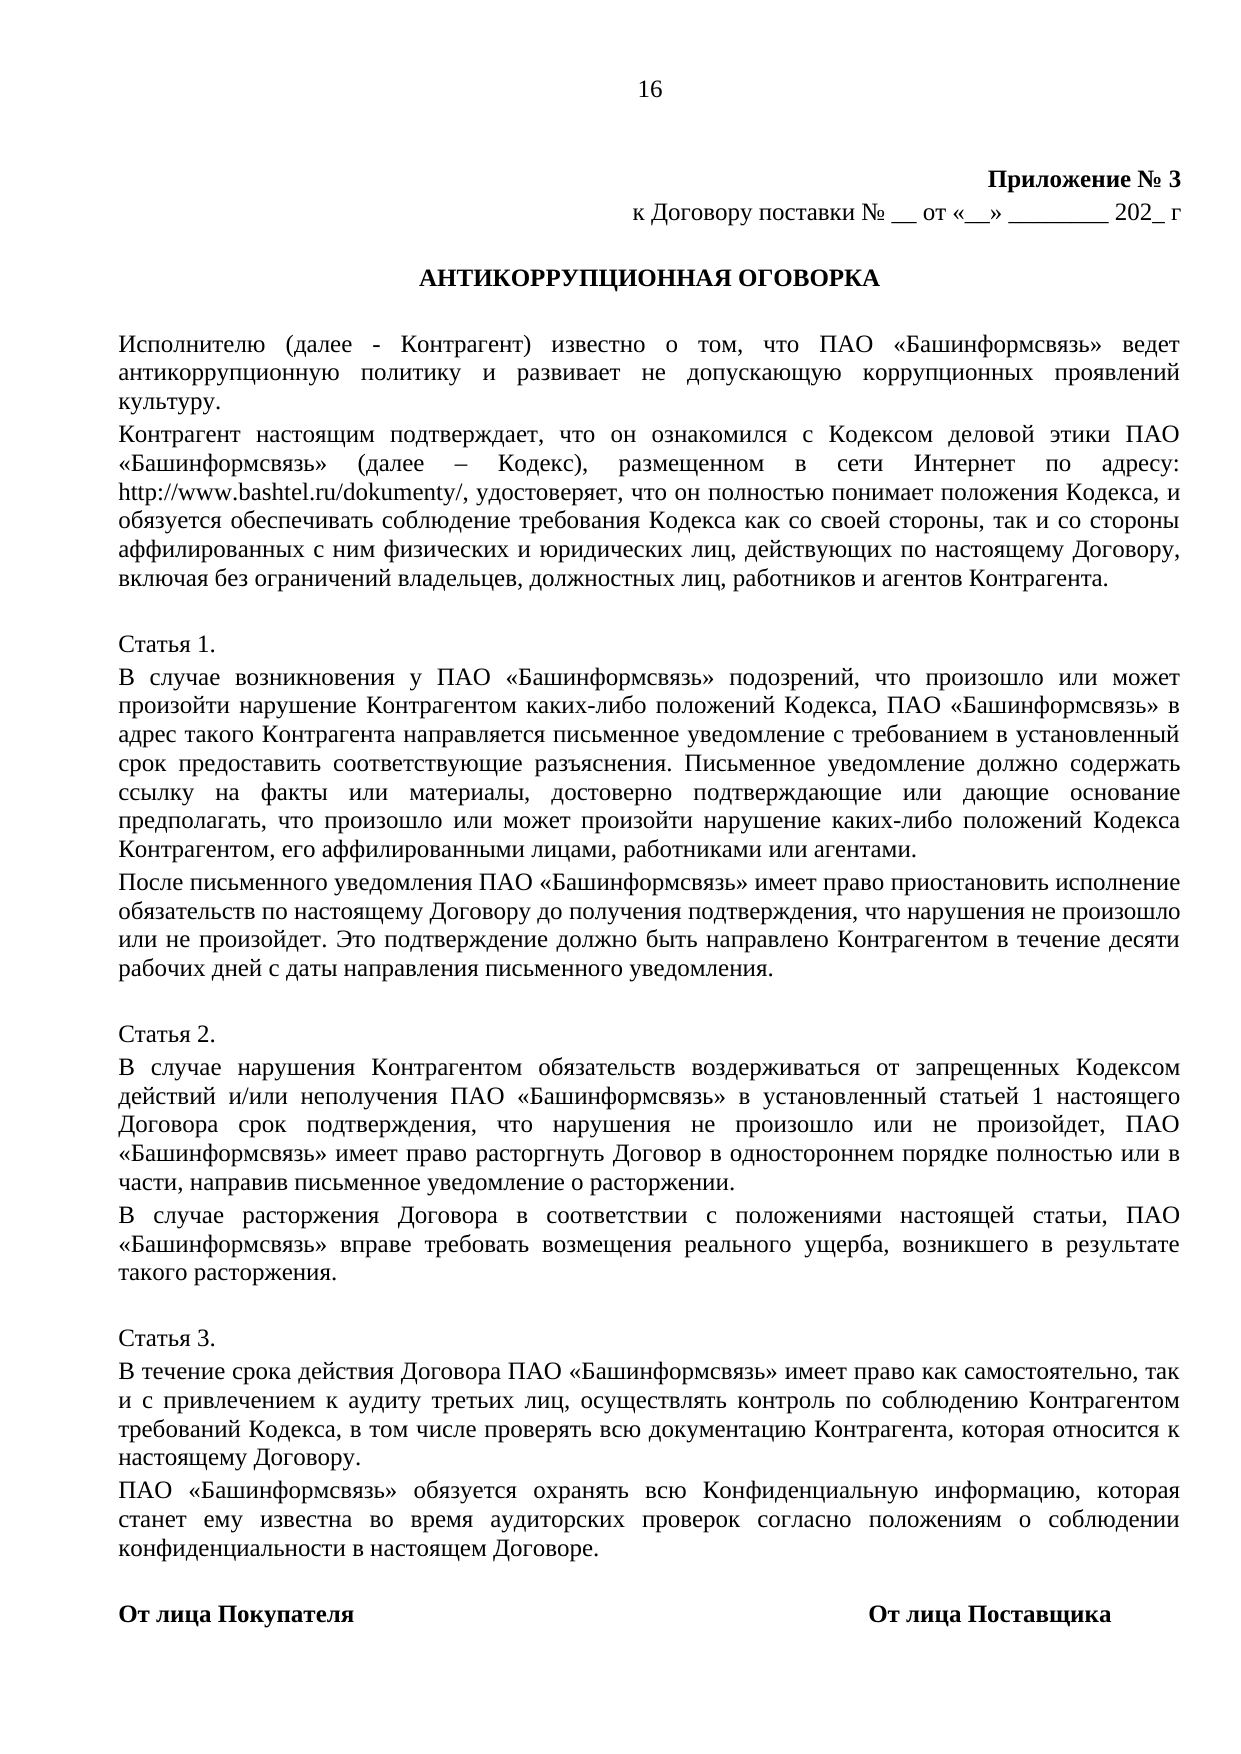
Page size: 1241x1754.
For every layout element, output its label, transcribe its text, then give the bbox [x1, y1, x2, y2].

text Статья 2. [118, 1019, 1181, 1048]
text Исполнителю (далее - Контрагент) известно о том, что ПАО «Башинформсвязь» ведет антикоррупционную политику и развивает не допускающую коррупционных проявлений культуру. [118, 329, 1181, 415]
text ПАО «Башинформсвязь» обязуется охранять всю Конфиденциальную информацию, которая станет ему известна во время аудиторских проверок согласно положениям о соблюдении конфиденциальности в настоящем Договоре. [118, 1475, 1181, 1562]
text Контрагент настоящим подтверждает, что он ознакомился с Кодексом деловой этики ПАО «Башинформсвязь» (далее – Кодекс), размещенном в сети Интернет по адресу: http://www.bashtel.ru/dokumenty/, удостоверяет, что он полностью понимает положения Кодекса, и обязуется обеспечивать соблюдение требования Кодекса как со своей стороны, так и со стороны аффилированных с ним физических и юридических лиц, действующих по настоящему Договору, включая без ограничений владельцев, должностных лиц, работников и агентов Контрагента. [118, 419, 1181, 592]
text Статья 1. [118, 629, 1181, 657]
text Статья 3. [118, 1323, 1181, 1352]
text От лица Покупателя От лица Поставщика [118, 1599, 1181, 1627]
text АНТИКОРРУПЦИОННАЯ ОГОВОРКА [118, 263, 1181, 292]
text В случае возникновения у ПАО «Башинформсвязь» подозрений, что произошло или может произойти нарушение Контрагентом каких-либо положений Кодекса, ПАО «Башинформсвязь» в адрес такого Контрагента направляется письменное уведомление с требованием в установленный срок предоставить соответствующие разъяснения. Письменное уведомление должно содержать ссылку на факты или материалы, достоверно подтверждающие или дающие основание предполагать, что произошло или может произойти нарушение каких-либо положений Кодекса Контрагентом, его аффилированными лицами, работниками или агентами. [118, 662, 1181, 863]
text Приложение № 3 [118, 164, 1181, 193]
text к Договору поставки № __ от «__» ________ 202_ г [266, 197, 1181, 226]
text В случае нарушения Контрагентом обязательств воздерживаться от запрещенных Кодексом действий и/или неполучения ПАО «Башинформсвязь» в установленный статьей 1 настоящего Договора срок подтверждения, что нарушения не произошло или не произойдет, ПАО «Башинформсвязь» имеет право расторгнуть Договор в одностороннем порядке полностью или в части, направив письменное уведомление о расторжении. [118, 1052, 1181, 1196]
text В случае расторжения Договора в соответствии с положениями настоящей статьи, ПАО «Башинформсвязь» вправе требовать возмещения реального ущерба, возникшего в результате такого расторжения. [118, 1200, 1181, 1286]
text После письменного уведомления ПАО «Башинформсвязь» имеет право приостановить исполнение обязательств по настоящему Договору до получения подтверждения, что нарушения не произошло или не произойдет. Это подтверждение должно быть направлено Контрагентом в течение десяти рабочих дней с даты направления письменного уведомления. [118, 867, 1181, 982]
text В течение срока действия Договора ПАО «Башинформсвязь» имеет право как самостоятельно, так и с привлечением к аудиту третьих лиц, осуществлять контроль по соблюдению Контрагентом требований Кодекса, в том числе проверять всю документацию Контрагента, которая относится к настоящему Договору. [118, 1356, 1181, 1471]
